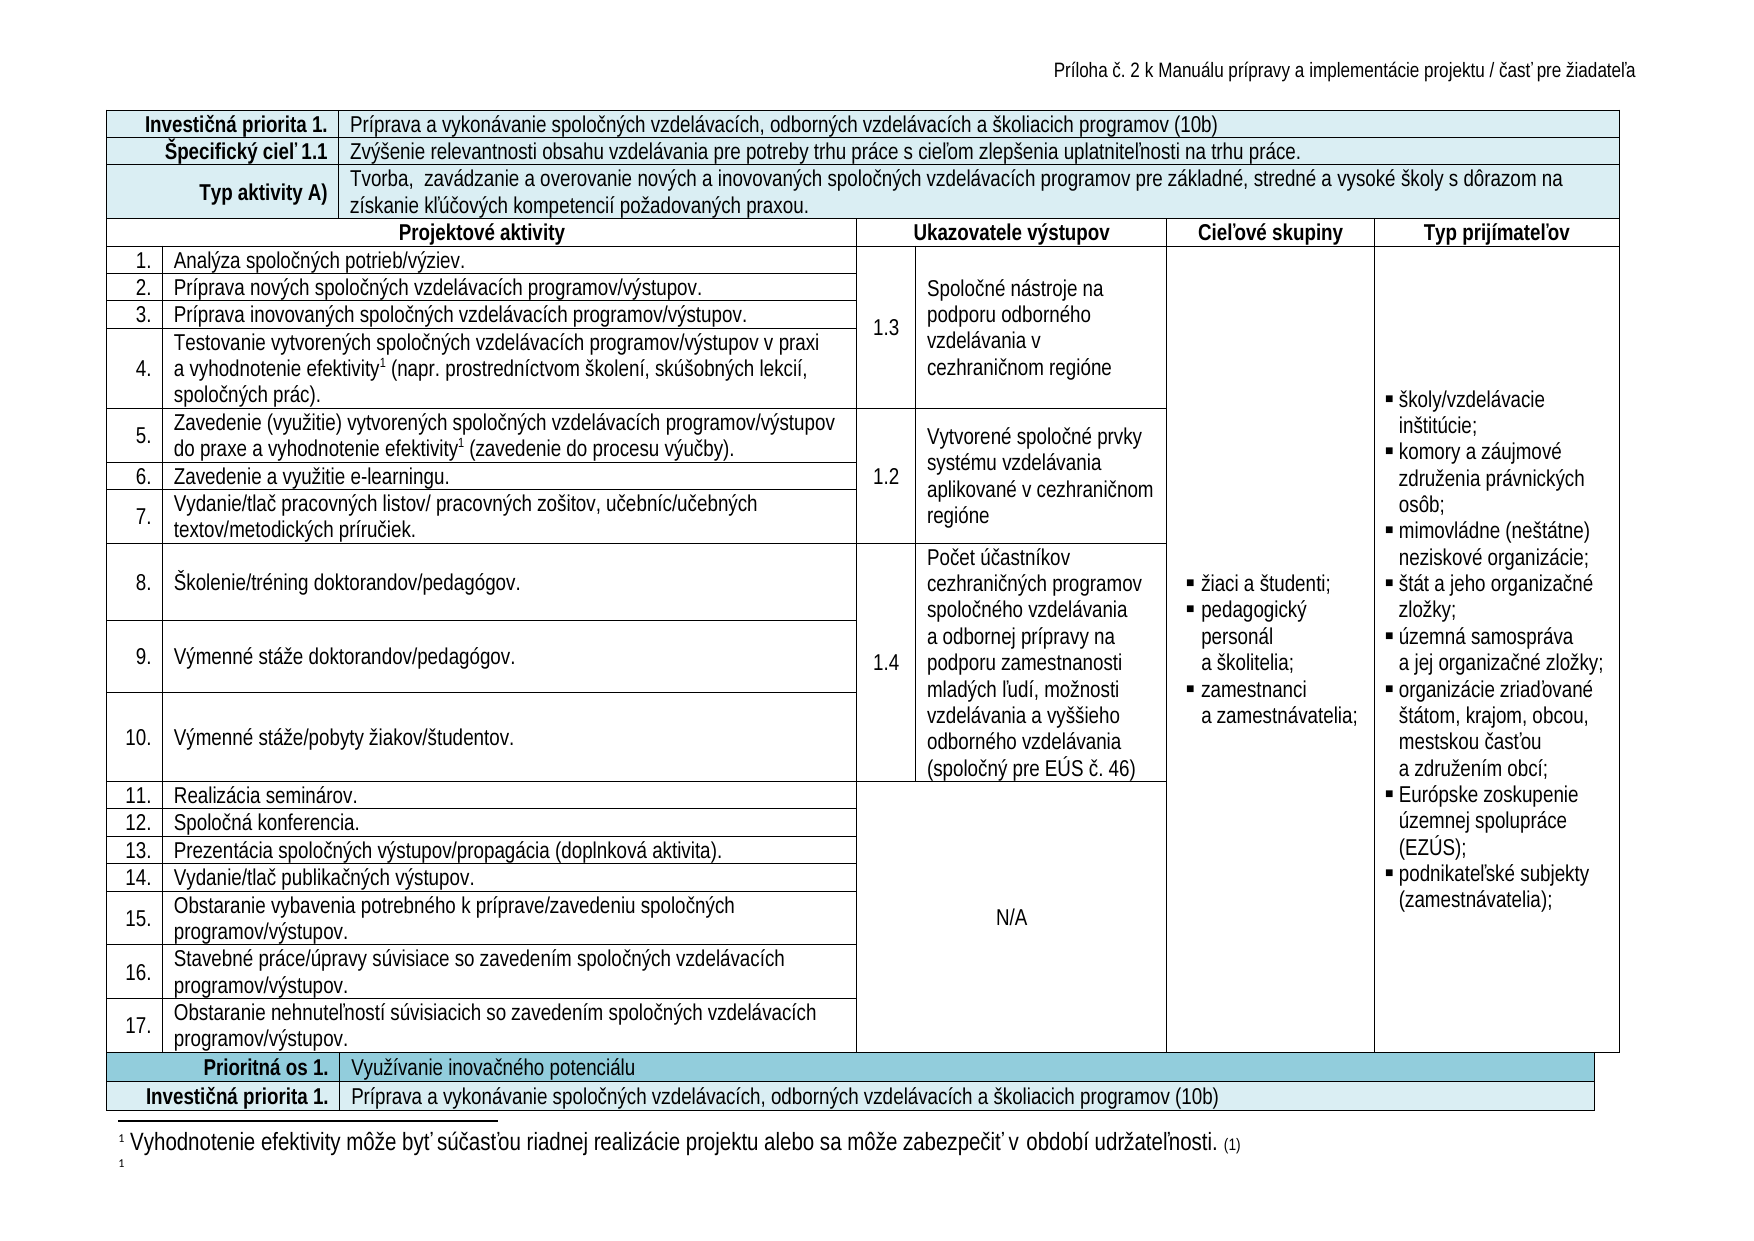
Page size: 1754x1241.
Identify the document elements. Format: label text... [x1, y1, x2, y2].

table_cell 4. [107, 329, 162, 408]
table_cell Investičná priorita 1. [107, 111, 338, 137]
table_cell Projektové aktivity [107, 219, 856, 246]
table_cell 14. [107, 864, 162, 891]
table_cell 8. [107, 544, 162, 620]
table_cell Tvorba, zavádzanie a overovanie nových a inovovaných spoločných vzdelávacích programov pre základné, stredné a vysoké školy s dôrazom na získanie kľúčových kompetencií požadovaných praxou. [339, 165, 1619, 218]
table_cell Spoločné nástroje na podporu odborného vzdelávania v cezhraničnom regióne [916, 247, 1166, 408]
table_cell Príprava nových spoločných vzdelávacích programov/výstupov. [163, 274, 856, 300]
table_cell Typ prijímateľov [1375, 219, 1619, 246]
table_cell Vydanie/tlač publikačných výstupov. [163, 864, 856, 891]
table_cell 3. [107, 301, 162, 328]
table_cell 9. [107, 621, 162, 692]
table_cell 5. [107, 409, 162, 462]
table_cell Počet účastníkov cezhraničných programov spoločného vzdelávania a odbornej prípravy na podporu zamestnanosti mladých ľudí, možnosti vzdelávania a vyššieho odborného vzdelávania (spoločný pre EÚS č. 46) [916, 544, 1166, 781]
table_cell Zvýšenie relevantnosti obsahu vzdelávania pre potreby trhu práce s cieľom zlepšenia uplatniteľnosti na trhu práce. [339, 138, 1619, 164]
table_cell Zavedenie (využitie) vytvorených spoločných vzdelávacích programov/výstupov do praxe a vyhodnotenie efektivity1 (zavedenie do procesu výučby). [163, 409, 856, 462]
table_cell 2. [107, 274, 162, 300]
table_cell N/A [857, 782, 1166, 1052]
table_cell Cieľové skupiny [1167, 219, 1374, 246]
table_cell Spoločná konferencia. [163, 809, 856, 836]
table_cell 6. [107, 463, 162, 489]
table_cell Zavedenie a využitie e-learningu. [163, 463, 856, 489]
table_cell Obstaranie nehnuteľností súvisiacich so zavedením spoločných vzdelávacích programov/výstupov. [163, 999, 856, 1052]
table_cell 15. [107, 892, 162, 944]
table_cell 13. [107, 837, 162, 863]
table_cell Investičná priorita 1. [107, 1082, 339, 1110]
table_cell 11. [107, 782, 162, 808]
table_cell Stavebné práce/úpravy súvisiace so zavedením spoločných vzdelávacích programov/výstupov. [163, 945, 856, 998]
table_cell Vytvorené spoločné prvky systému vzdelávania aplikované v cezhraničnom regióne [916, 409, 1166, 543]
table_cell Typ aktivity A) [107, 165, 338, 218]
table_cell Školenie/tréning doktorandov/pedagógov. [163, 544, 856, 620]
table_cell Ukazovatele výstupov [857, 219, 1166, 246]
table_cell 12. [107, 809, 162, 836]
table_cell Prezentácia spoločných výstupov/propagácia (doplnková aktivita). [163, 837, 856, 863]
table_cell 1.2 [857, 409, 915, 543]
table_cell 7. [107, 490, 162, 543]
table_cell 10. [107, 693, 162, 781]
table_cell Realizácia seminárov. [163, 782, 856, 808]
table_cell Príprava inovovaných spoločných vzdelávacích programov/výstupov. [163, 301, 856, 328]
table_cell žiaci a študenti; pedagogický personál a školitelia; zamestnanci a zamestnávatelia; [1167, 247, 1374, 1052]
table_cell Výmenné stáže doktorandov/pedagógov. [163, 621, 856, 692]
table_cell 1.4 [857, 544, 915, 781]
table_cell Využívanie inovačného potenciálu [340, 1053, 1594, 1081]
table_cell 1. [107, 247, 162, 273]
table_cell Testovanie vytvorených spoločných vzdelávacích programov/výstupov v praxi a vyhodnotenie efektivity (napr. prostredníctvom školení, skúšobných lekcií, spoločných prác). [163, 329, 856, 408]
table_cell Analýza spoločných potrieb/výziev. [163, 247, 856, 273]
table_cell Prioritná os 1. [107, 1053, 339, 1081]
table_cell Príprava a vykonávanie spoločných vzdelávacích, odborných vzdelávacích a školiacich programov (10b) [340, 1082, 1594, 1110]
table_cell Špecifický cieľ 1.1 [107, 138, 338, 164]
table_cell 17. [107, 999, 162, 1052]
table_cell 1.3 [857, 247, 915, 408]
table_cell 16. [107, 945, 162, 998]
table_cell Obstaranie vybavenia potrebného k príprave/zavedeniu spoločných programov/výstupov. [163, 892, 856, 944]
table_cell Výmenné stáže/pobyty žiakov/študentov. [163, 693, 856, 781]
table_cell Príprava a vykonávanie spoločných vzdelávacích, odborných vzdelávacích a školiacich programov (10b) [339, 111, 1619, 137]
table_cell Vydanie/tlač pracovných listov/ pracovných zošitov, učebníc/učebných textov/metodických príručiek. [163, 490, 856, 543]
